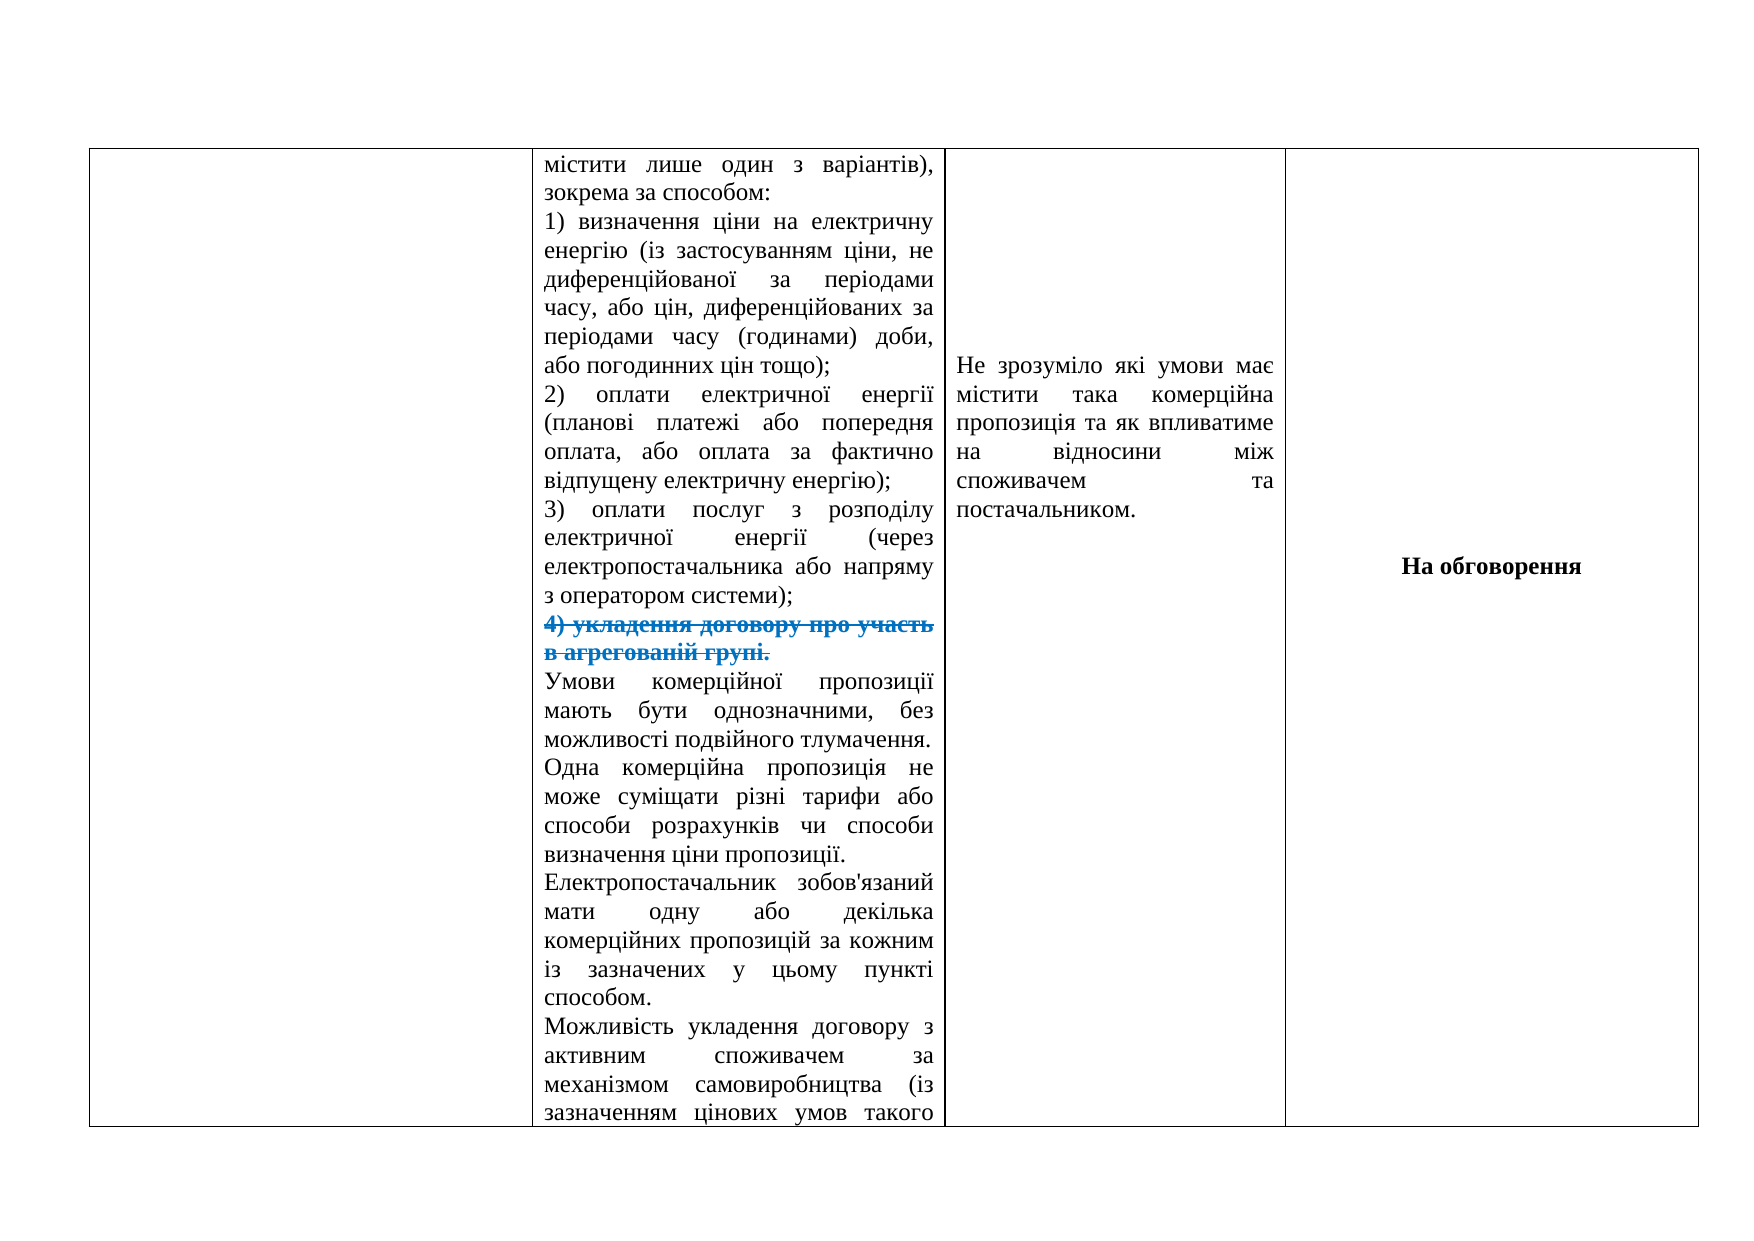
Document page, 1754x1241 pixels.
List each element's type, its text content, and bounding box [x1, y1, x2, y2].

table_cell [946, 149, 1285, 1126]
table_cell На обговорення [1286, 149, 1698, 1126]
table_cell [90, 149, 532, 1126]
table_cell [533, 149, 944, 1126]
